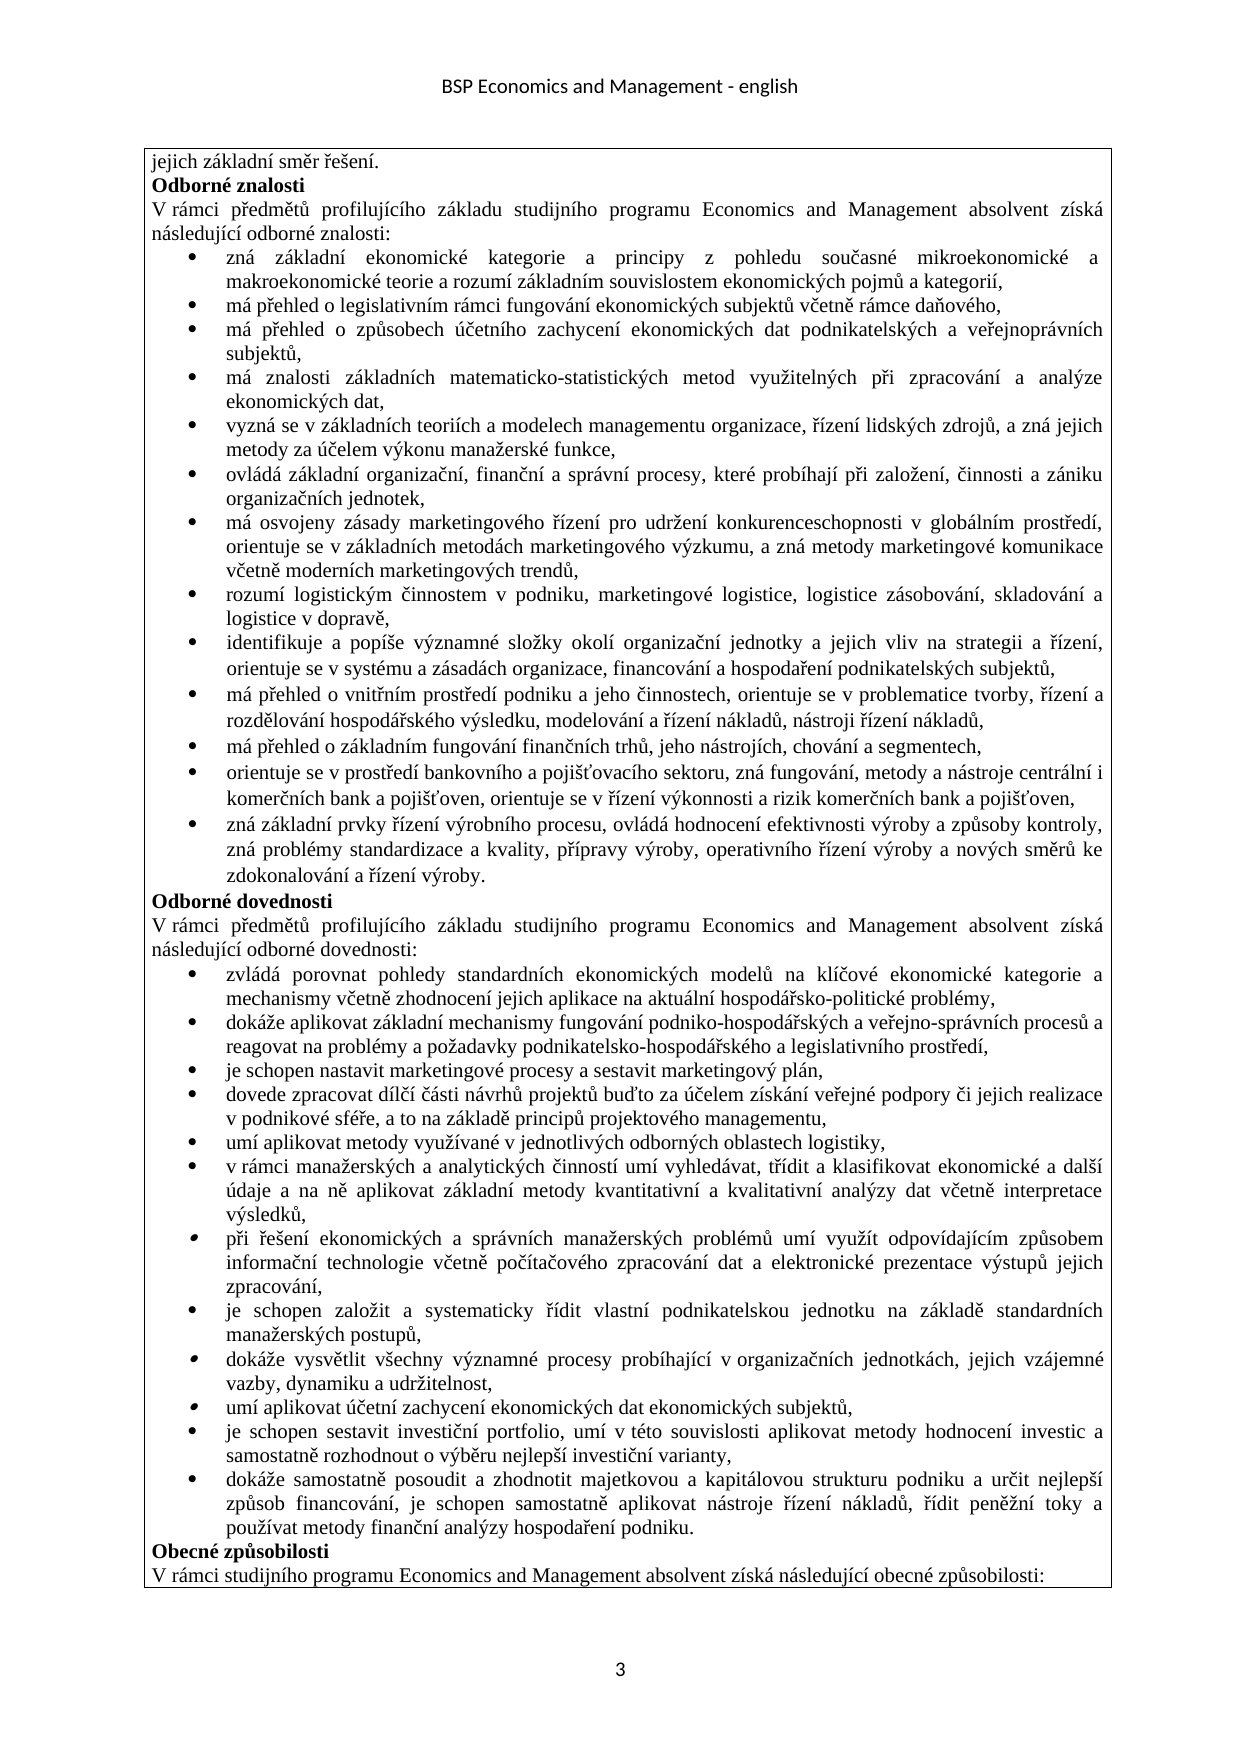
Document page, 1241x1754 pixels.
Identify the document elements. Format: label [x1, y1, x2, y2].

table_cell [145, 149, 1111, 1587]
